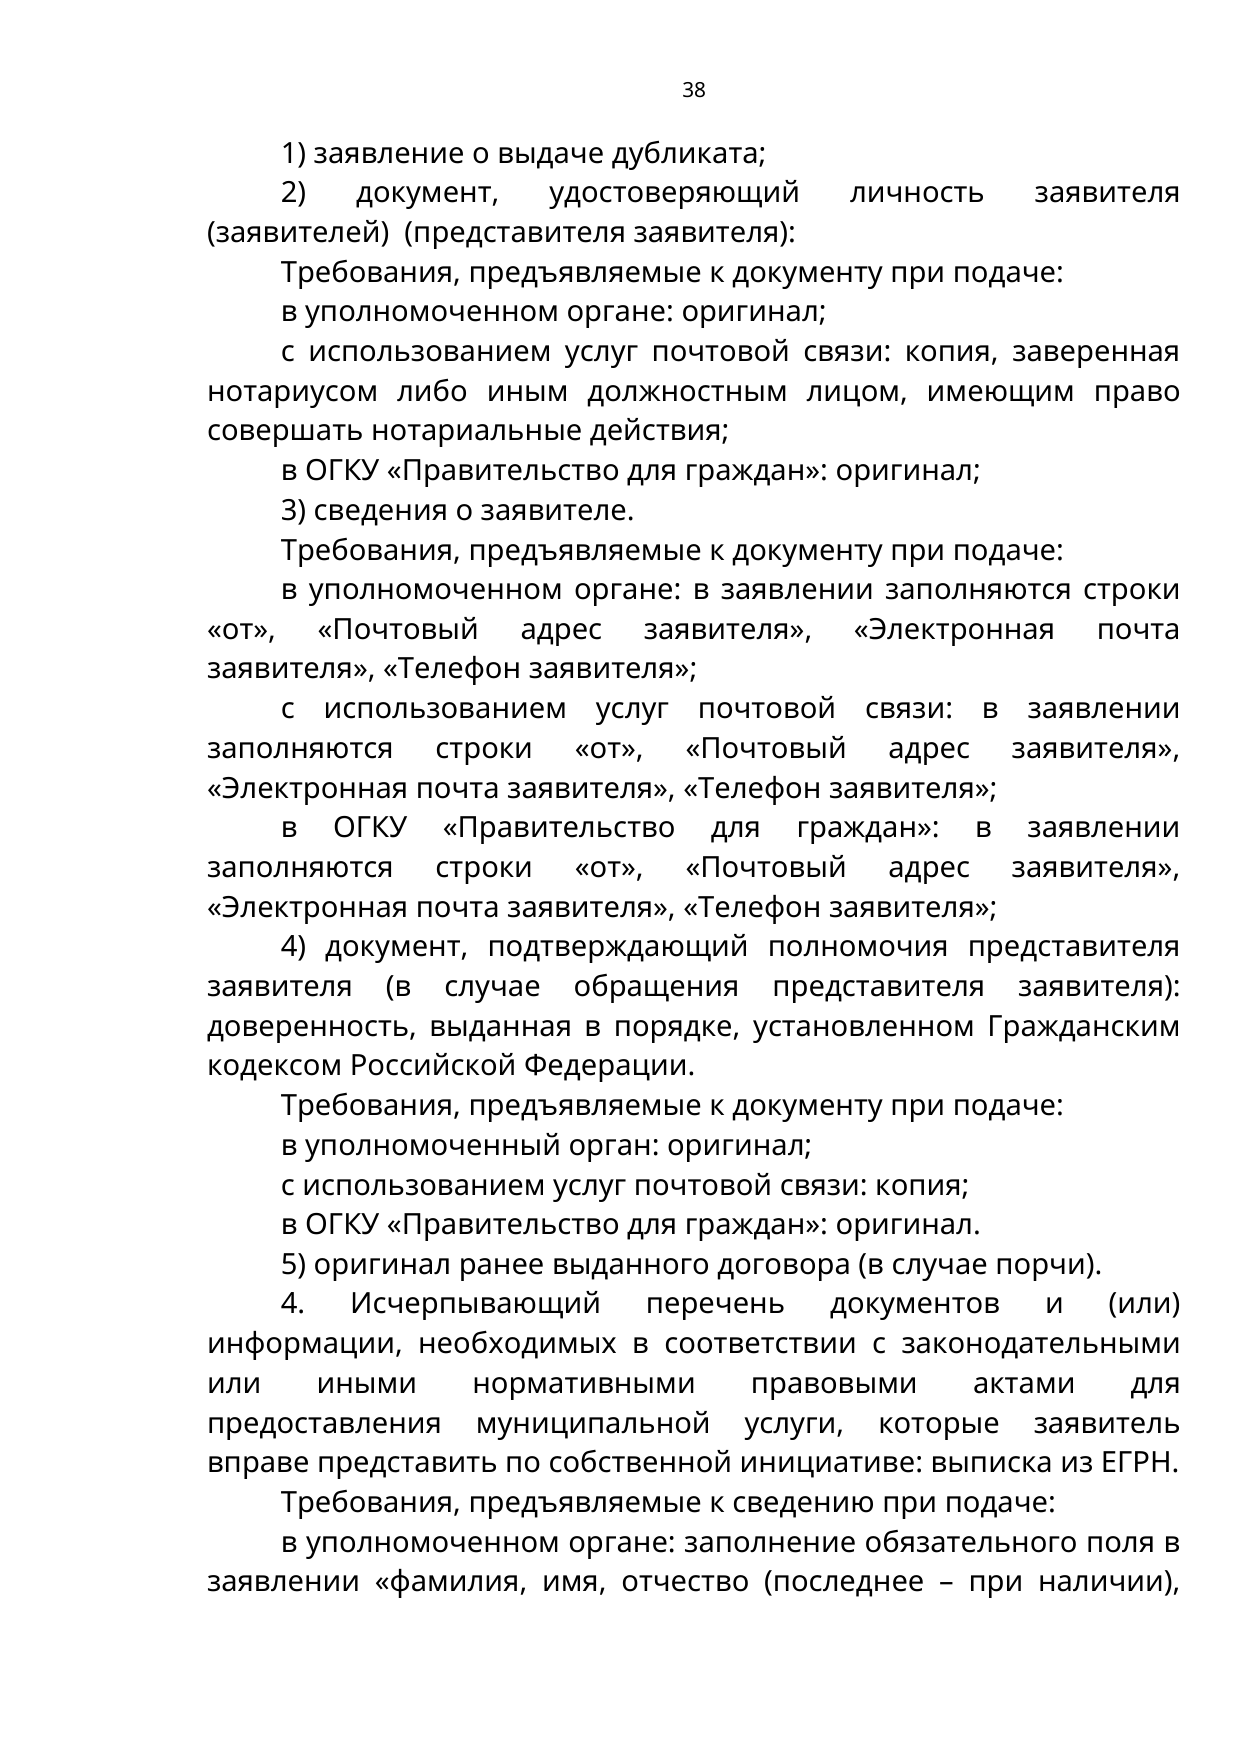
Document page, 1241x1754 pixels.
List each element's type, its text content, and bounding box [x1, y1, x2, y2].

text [207, 1521, 1181, 1600]
text в уполномоченном органе: оригинал; [207, 291, 1181, 330]
text 3) сведения о заявителе. [207, 489, 1181, 529]
text 1) заявление о выдаче дубликата; [207, 132, 1181, 172]
text в уполномоченном органе: в заявлении заполняются строки «от», «Почтовый адрес заявителя», «Электронная почта заявителя», «Телефон заявителя»; [207, 568, 1181, 687]
text в уполномоченный орган: оригинал; [207, 1124, 1181, 1164]
text Требования, предъявляемые к документу при подаче: [207, 251, 1181, 291]
text в ОГКУ «Правительство для граждан»: в заявлении заполняются строки «от», «Почтовый адрес заявителя», «Электронная почта заявителя», «Телефон заявителя»; [207, 807, 1181, 926]
text 2) документ, удостоверяющий личность заявителя (заявителей) (представителя заявителя): [207, 172, 1181, 251]
text 5) оригинал ранее выданного договора (в случае порчи). [207, 1243, 1181, 1283]
text с использованием услуг почтовой связи: в заявлении заполняются строки «от», «Почтовый адрес заявителя», «Электронная почта заявителя», «Телефон заявителя»; [207, 687, 1181, 807]
text в ОГКУ «Правительство для граждан»: оригинал. [207, 1203, 1181, 1243]
text с использованием услуг почтовой связи: копия; [207, 1164, 1181, 1203]
text с использованием услуг почтовой связи: копия, заверенная нотариусом либо иным должностным лицом, имеющим право совершать нотариальные действия; [207, 330, 1181, 449]
text Требования, предъявляемые к сведению при подаче: [207, 1481, 1181, 1521]
text 4. Исчерпывающий перечень документов и (или) информации, необходимых в соответствии с законодательными или иными нормативными правовыми актами для предоставления муниципальной услуги, которые заявитель вправе представить по собственной инициативе: выписка из ЕГРН. [207, 1283, 1181, 1481]
text 4) документ, подтверждающий полномочия представителя заявителя (в случае обращения представителя заявителя): доверенность, выданная в порядке, установленном Гражданским кодексом Российской Федерации. [207, 926, 1181, 1084]
text Требования, предъявляемые к документу при подаче: [207, 1084, 1181, 1124]
text Требования, предъявляемые к документу при подаче: [207, 529, 1181, 568]
text в ОГКУ «Правительство для граждан»: оригинал; [207, 449, 1181, 489]
